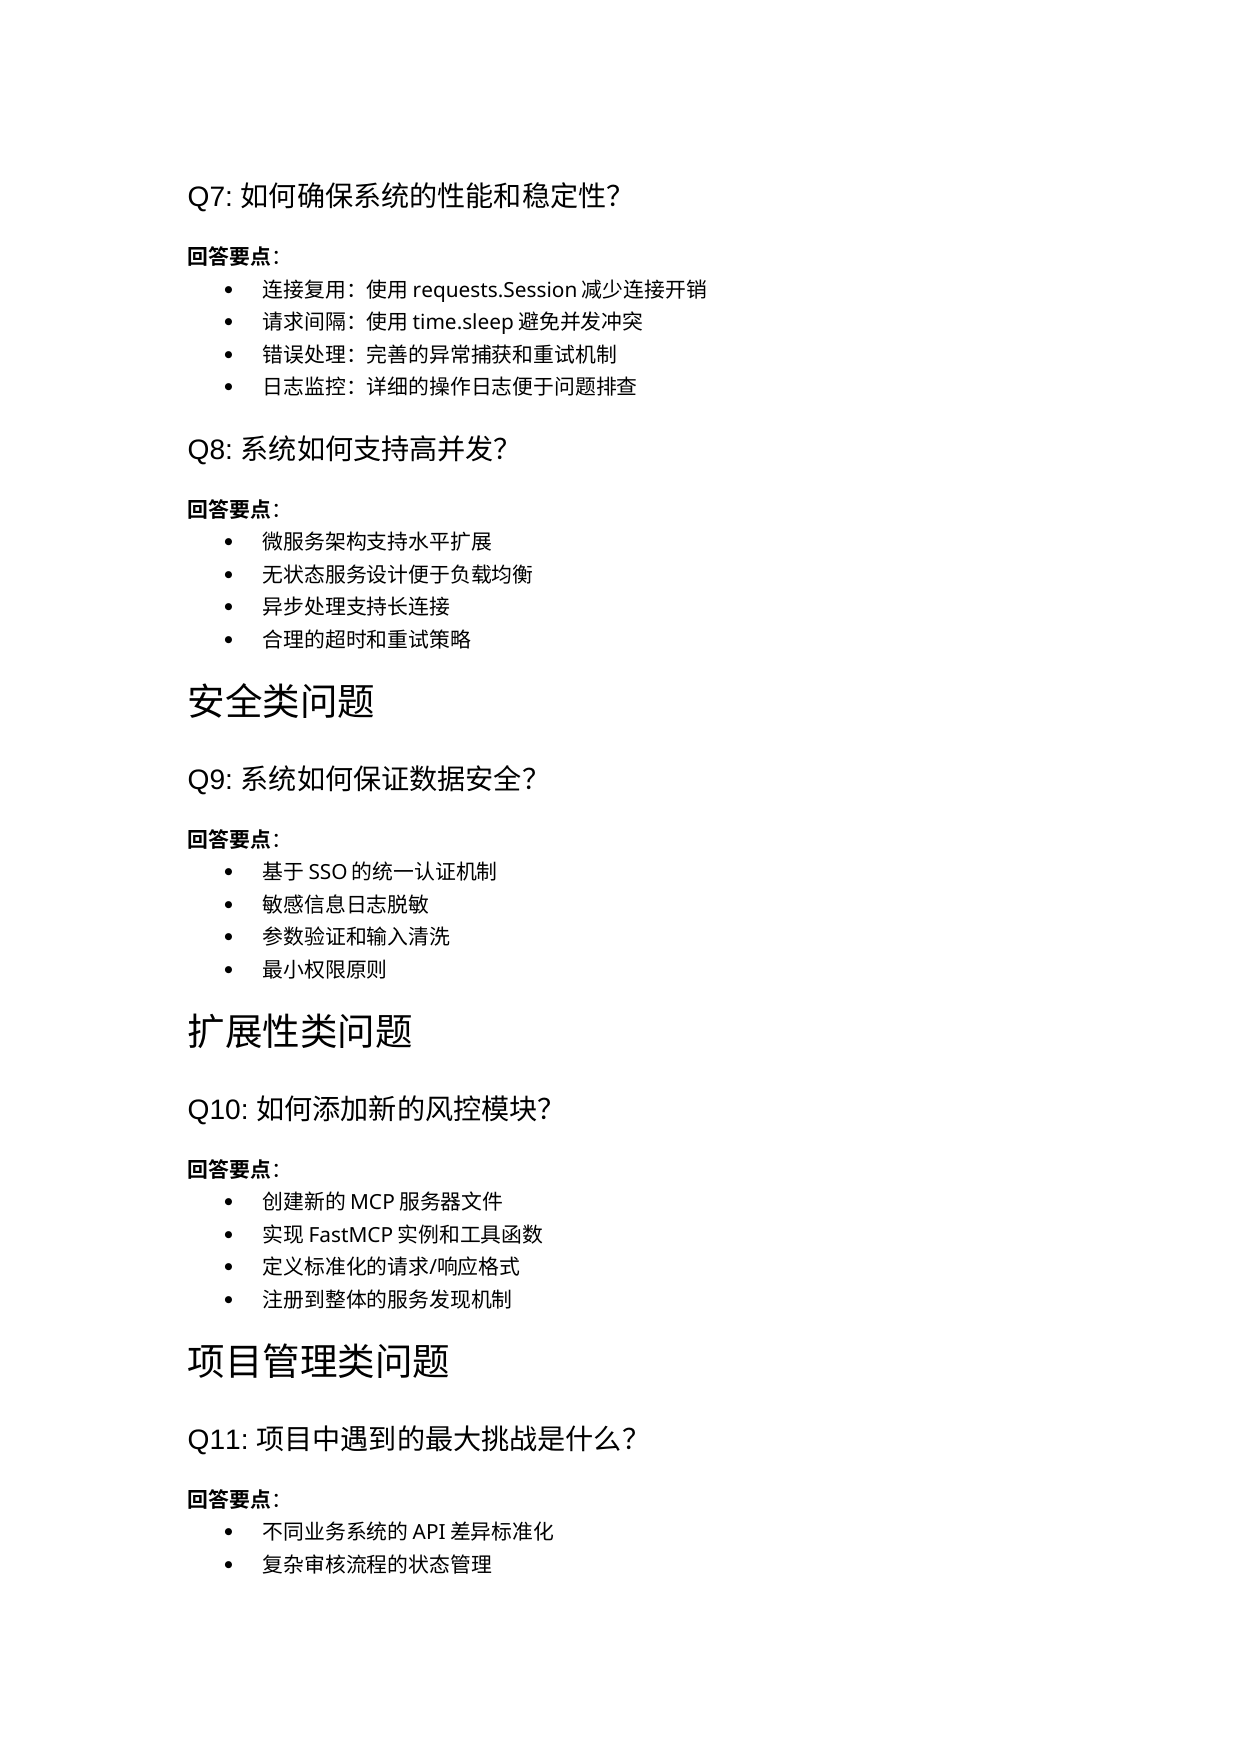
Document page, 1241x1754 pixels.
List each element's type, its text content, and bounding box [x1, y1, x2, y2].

text 回答要点： [187, 239, 1053, 272]
list 敏感信息日志脱敏 [225, 887, 1053, 919]
list 合理的超时和重试策略 [225, 622, 1053, 654]
list 异步处理支持长连接 [225, 589, 1053, 622]
text Q11: 项目中遇到的最大挑战是什么？ [187, 1404, 1053, 1469]
list 不同业务系统的API差异标准化 [225, 1514, 1053, 1547]
text Q7: 如何确保系统的性能和稳定性？ [187, 162, 1053, 227]
text 项目管理类问题 [187, 1327, 1053, 1392]
list 实现FastMCP实例和工具函数 [225, 1217, 1053, 1249]
list 日志监控：详细的操作日志便于问题排查 [225, 369, 1053, 402]
text Q8: 系统如何支持高并发？ [187, 414, 1053, 479]
list 基于SSO的统一认证机制 [225, 854, 1053, 887]
list 无状态服务设计便于负载均衡 [225, 557, 1053, 589]
list 定义标准化的请求/响应格式 [225, 1249, 1053, 1282]
list 连接复用：使用requests.Session减少连接开销 [225, 272, 1053, 304]
list 参数验证和输入清洗 [225, 919, 1053, 952]
text 扩展性类问题 [187, 997, 1053, 1062]
text 回答要点： [187, 1152, 1053, 1184]
list 最小权限原则 [225, 952, 1053, 984]
list 请求间隔：使用time.sleep避免并发冲突 [225, 304, 1053, 337]
text Q10: 如何添加新的风控模块？ [187, 1074, 1053, 1139]
list 创建新的MCP服务器文件 [225, 1184, 1053, 1217]
text 安全类问题 [187, 667, 1053, 732]
text 回答要点： [187, 822, 1053, 854]
list 复杂审核流程的状态管理 [225, 1547, 1053, 1579]
text 回答要点： [187, 492, 1053, 524]
text 回答要点： [187, 1482, 1053, 1514]
list 注册到整体的服务发现机制 [225, 1282, 1053, 1314]
list 错误处理：完善的异常捕获和重试机制 [225, 337, 1053, 369]
text Q9: 系统如何保证数据安全？ [187, 744, 1053, 809]
list 微服务架构支持水平扩展 [225, 524, 1053, 557]
